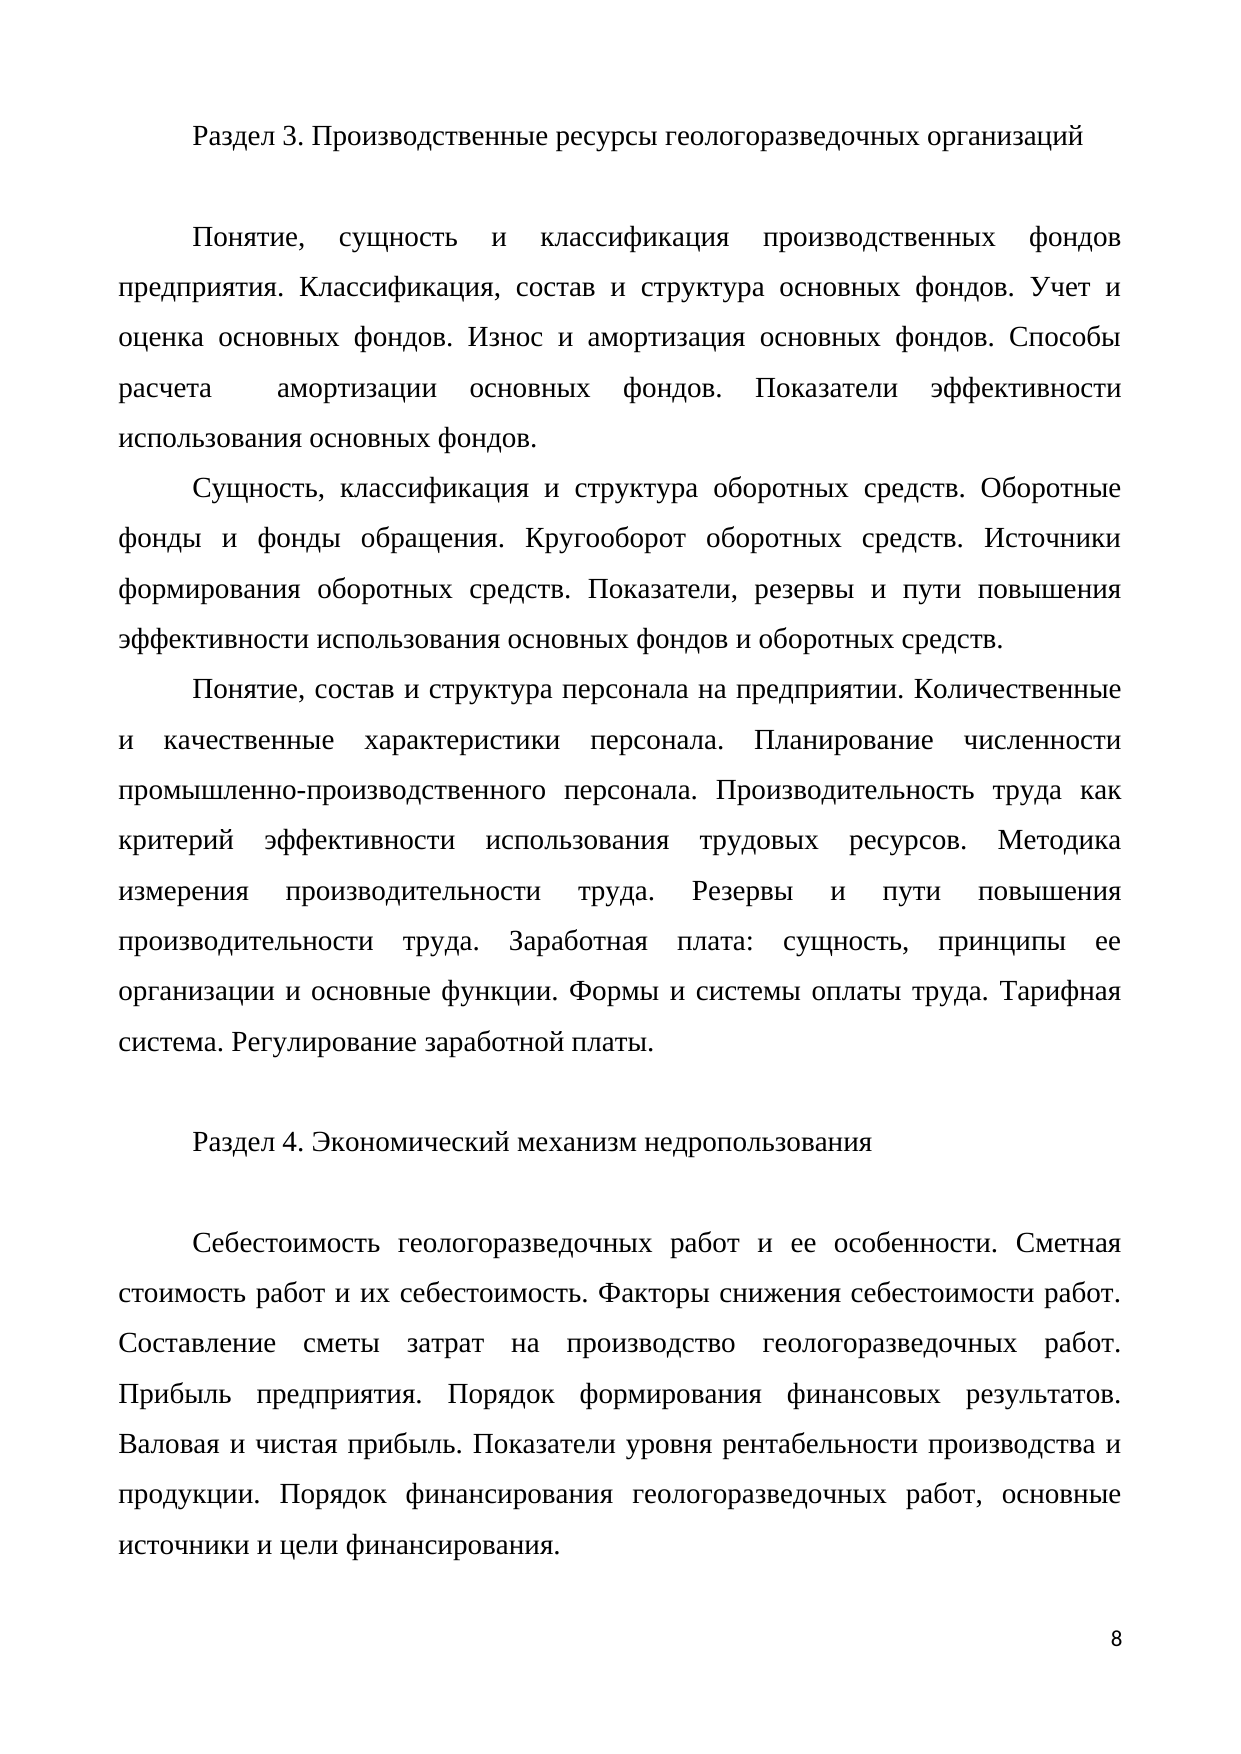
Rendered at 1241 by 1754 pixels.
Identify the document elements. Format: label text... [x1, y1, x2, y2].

text Раздел 3. Производственные ресурсы геологоразведочных организаций [118, 118, 1122, 152]
text Себестоимость геологоразведочных работ и ее особенности. Сметная стоимость работ и их себестоимость. Факторы снижения себестоимости работ. Составление сметы затрат на производство геологоразведочных работ. Прибыль предприятия. Порядок формирования финансовых результатов. Валовая и чистая прибыль. Показатели уровня рентабельности производства и продукции. Порядок финансирования геологоразведочных работ, основные источники и цели финансирования. [118, 1225, 1122, 1560]
text Сущность, классификация и структура оборотных средств. Оборотные фонды и фонды обращения. Кругооборот оборотных средств. Источники формирования оборотных средств. Показатели, резервы и пути повышения эффективности использования основных фондов и оборотных средств. [118, 470, 1122, 655]
text Понятие, сущность и классификация производственных фондов предприятия. Классификация, состав и структура основных фондов. Учет и оценка основных фондов. Износ и амортизация основных фондов. Способы расчета амортизации основных фондов. Показатели эффективности использования основных фондов. [118, 219, 1122, 453]
text Понятие, состав и структура персонала на предприятии. Количественные и качественные характеристики персонала. Планирование численности промышленно-производственного персонала. Производительность труда как критерий эффективности использования трудовых ресурсов. Методика измерения производительности труда. Резервы и пути повышения производительности труда. Заработная плата: сущность, принципы ее организации и основные функции. Формы и системы оплаты труда. Тарифная система. Регулирование заработной платы. [118, 672, 1122, 1057]
text Раздел 4. Экономический механизм недропользования [118, 1124, 1122, 1158]
